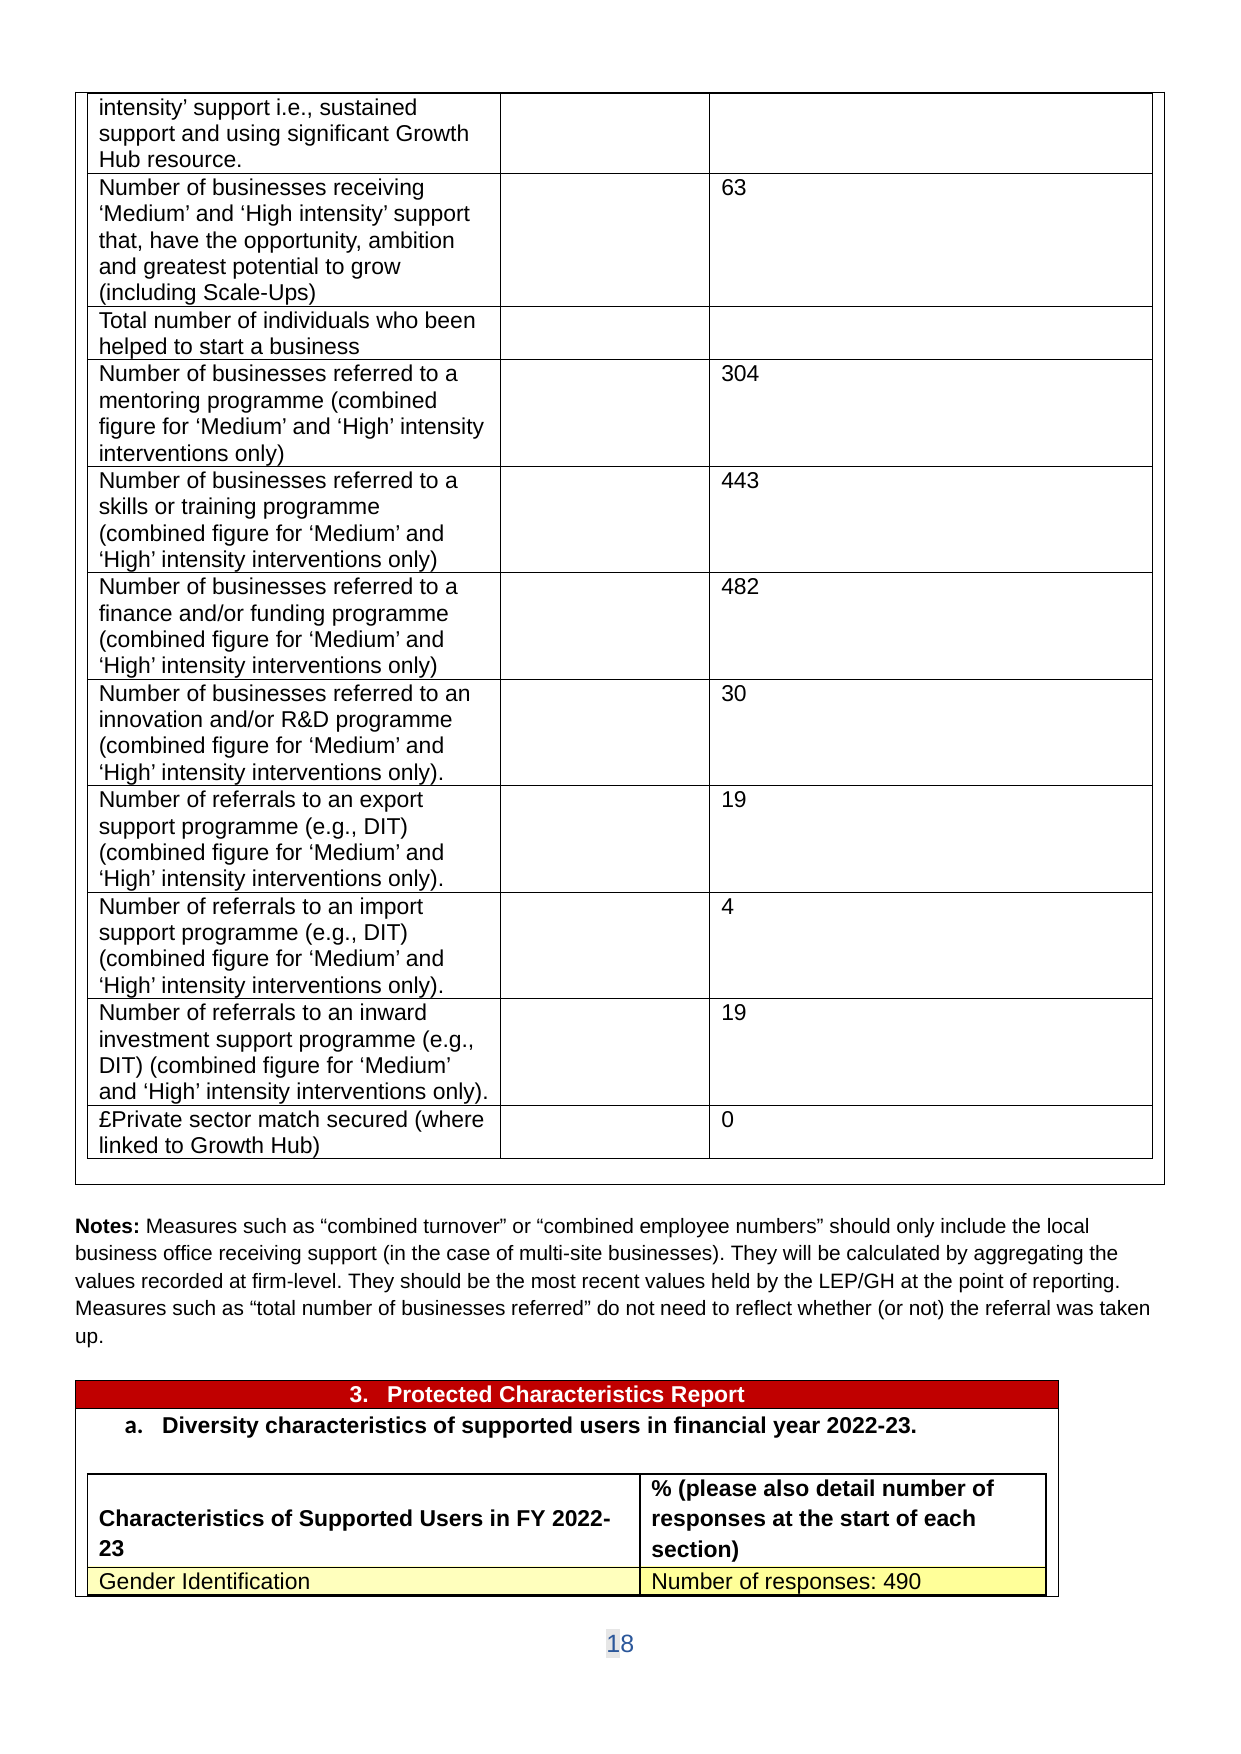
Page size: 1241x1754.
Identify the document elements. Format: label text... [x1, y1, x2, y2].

text Notes: Measures such as “combined turnover” or “combined employee numbers” should only include the local business office receiving support (in the case of multi-site businesses). They will be calculated by aggregating the values recorded at firm-level. They should be the most recent values held by the LEP/GH at the point of reporting. Measures such as “total number of businesses referred” do not need to reflect whether (or not) the referral was taken up. [75, 1214, 1165, 1348]
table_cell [76, 1409, 1058, 1596]
table_header Protected Characteristics Report [76, 1381, 1058, 1408]
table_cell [76, 93, 1164, 1183]
